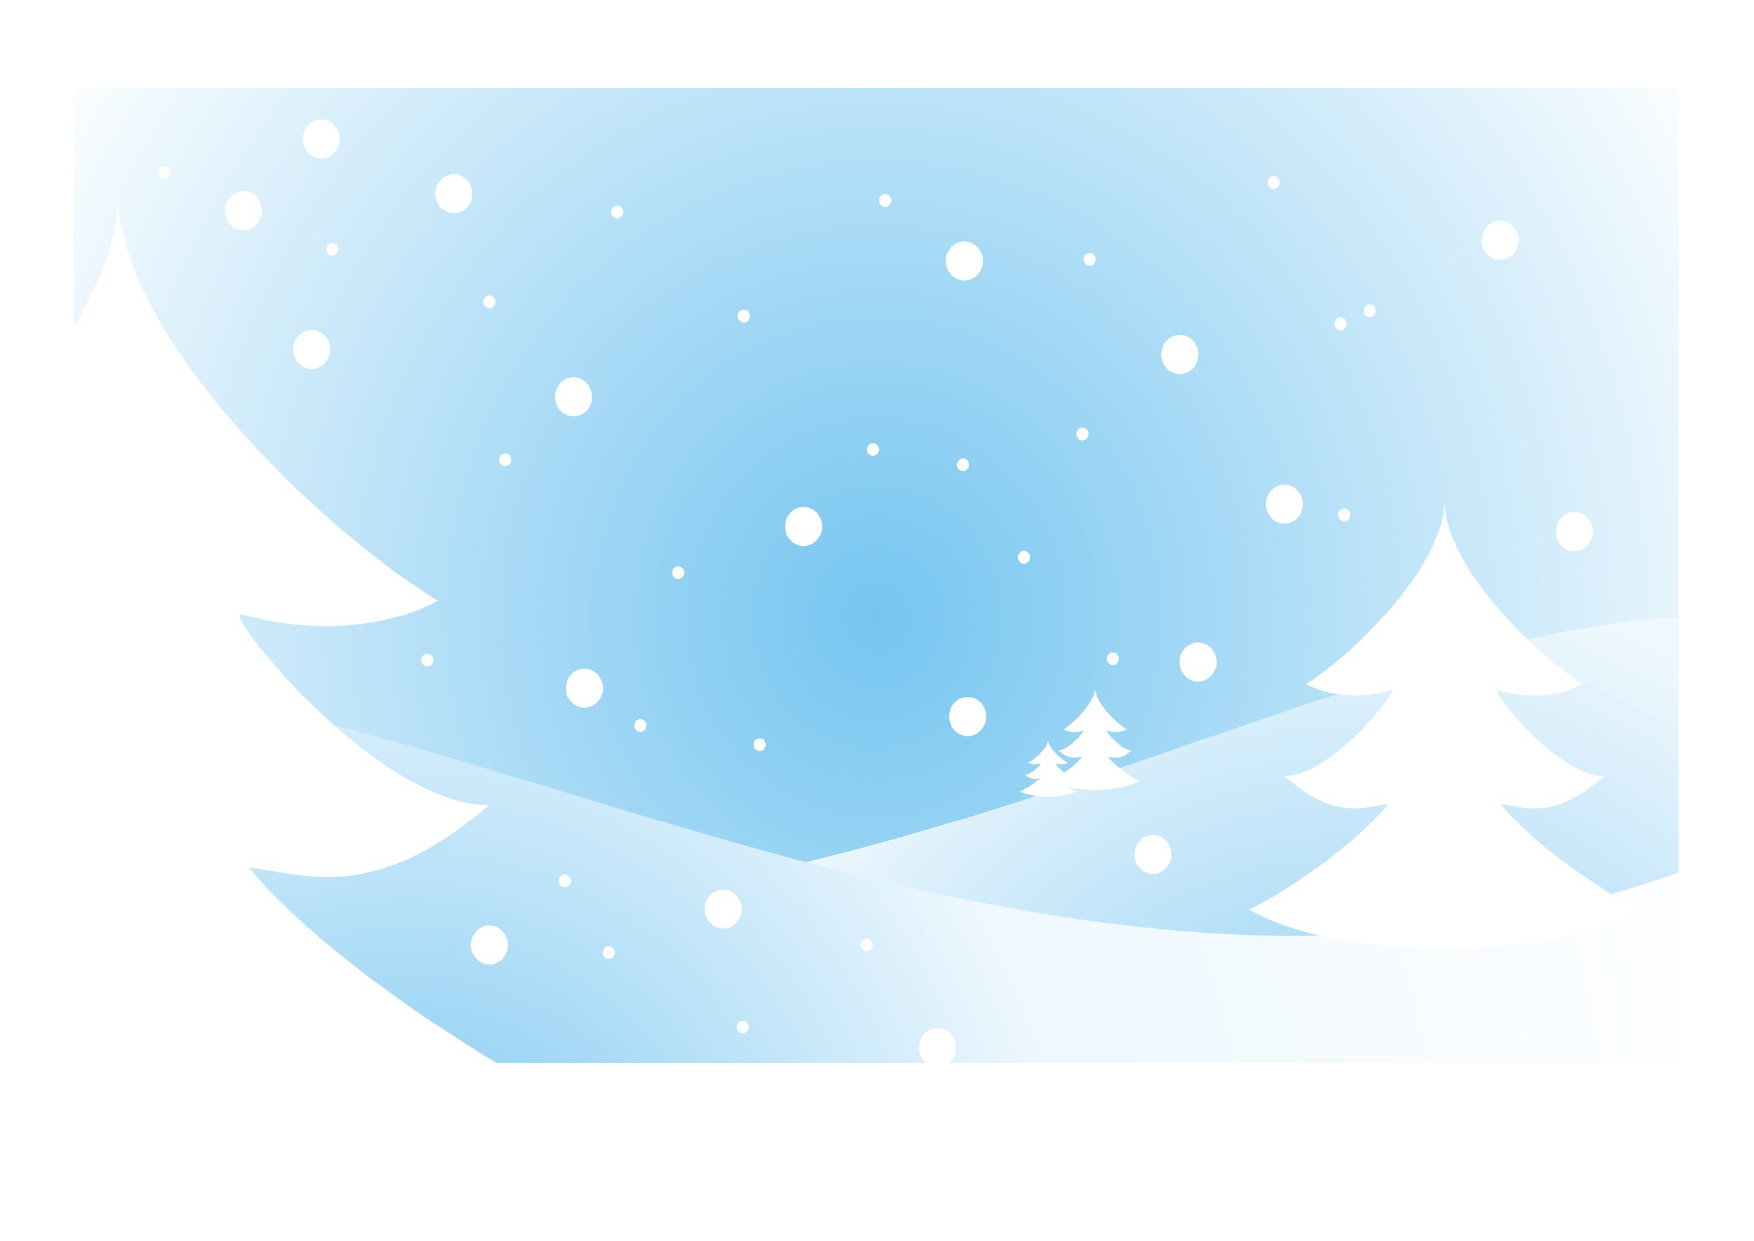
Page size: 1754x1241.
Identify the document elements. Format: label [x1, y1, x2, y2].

picture [73, 88, 1679, 1063]
